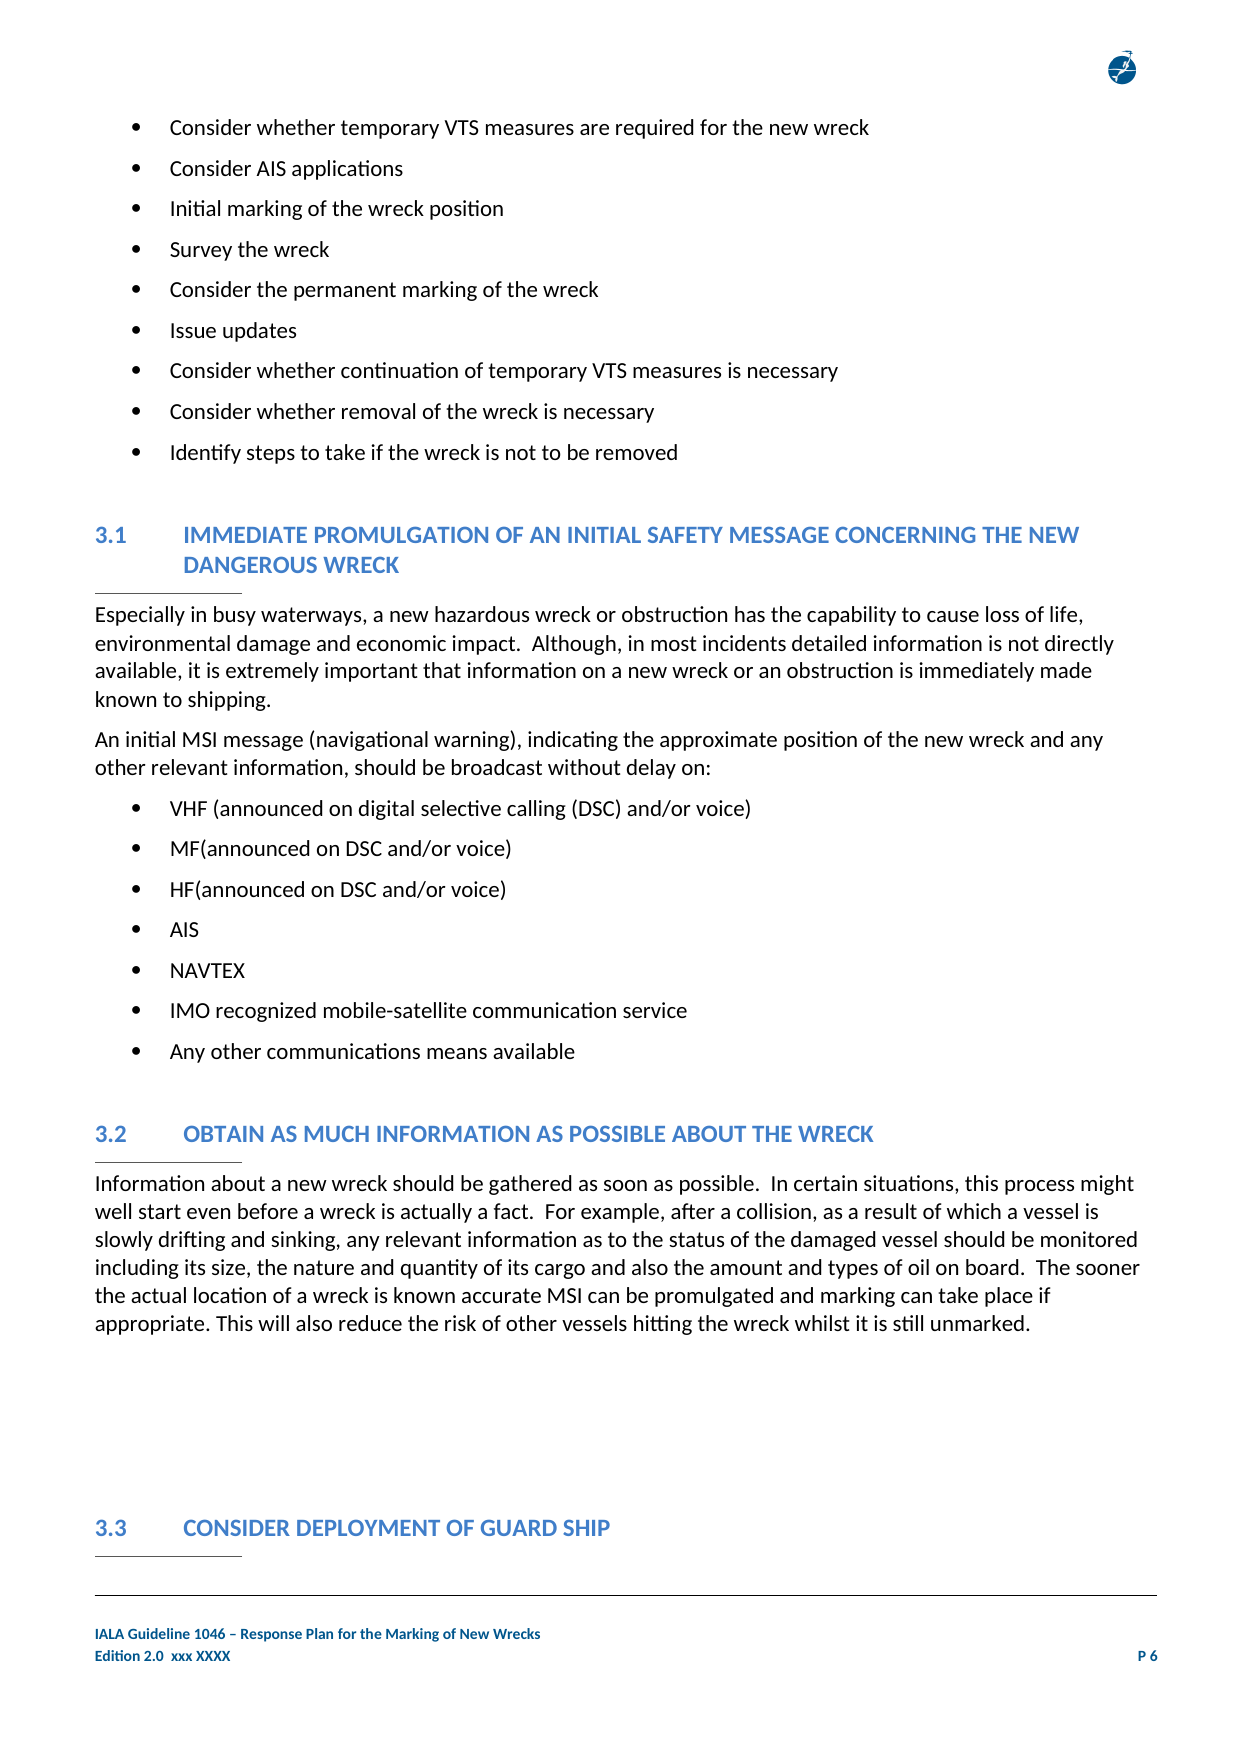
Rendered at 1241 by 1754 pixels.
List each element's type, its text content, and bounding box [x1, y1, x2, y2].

list NAVTEX [132, 956, 1157, 984]
list Consider whether continuation of temporary VTS measures is necessary [132, 357, 1157, 385]
list MF(announced on DSC and/or voice) [132, 834, 1157, 862]
list VHF (announced on digital selective calling (DSC) and/or voice) [132, 794, 1157, 822]
list HF(announced on DSC and/or voice) [132, 875, 1157, 903]
text An initial MSI message (navigational warning), indicating the approximate position of the new wreck and any other relevant information, should be broadcast without delay on: [94, 725, 1157, 781]
text Especially in busy waterways, a new hazardous wreck or obstruction has the capability to cause loss of life, environmental damage and economic impact. Although, in most incidents detailed information is not directly available, it is extremely important that information on a new wreck or an obstruction is immediately made known to shipping. [94, 601, 1157, 713]
picture [1077, 0, 1196, 119]
list Survey the wreck [132, 235, 1157, 263]
list IMO recognized mobile-satellite communication service [132, 996, 1157, 1024]
list Consider AIS applications [132, 154, 1157, 182]
list AIS [132, 915, 1157, 943]
subtitle Obtain as much information as possible about the wreck [94, 1118, 1084, 1148]
list Identify steps to take if the wreck is not to be removed [132, 438, 1157, 466]
list Consider whether temporary VTS measures are required for the new wreck [132, 113, 1157, 142]
list Initial marking of the wreck position [132, 194, 1157, 223]
list Consider whether removal of the wreck is necessary [132, 397, 1157, 425]
subtitle Consider Deployment of Guard Ship [94, 1512, 1084, 1542]
list Issue updates [132, 316, 1157, 344]
list Any other communications means available [132, 1037, 1157, 1065]
subtitle Immediate promulgation of an initial Safety message concerning the new dangerous wreck [94, 519, 1084, 580]
list Consider the permanent marking of the wreck [132, 276, 1157, 304]
text Information about a new wreck should be gathered as soon as possible. In certain situations, this process might well start even before a wreck is actually a fact. For example, after a collision, as a result of which a vessel is slowly drifting and sinking, any relevant information as to the status of the damaged vessel should be monitored including its size, the nature and quantity of its cargo and also the amount and types of oil on board. The sooner the actual location of a wreck is known accurate MSI can be promulgated and marking can take place if appropriate. This will also reduce the risk of other vessels hitting the wreck whilst it is still unmarked. [94, 1169, 1157, 1337]
